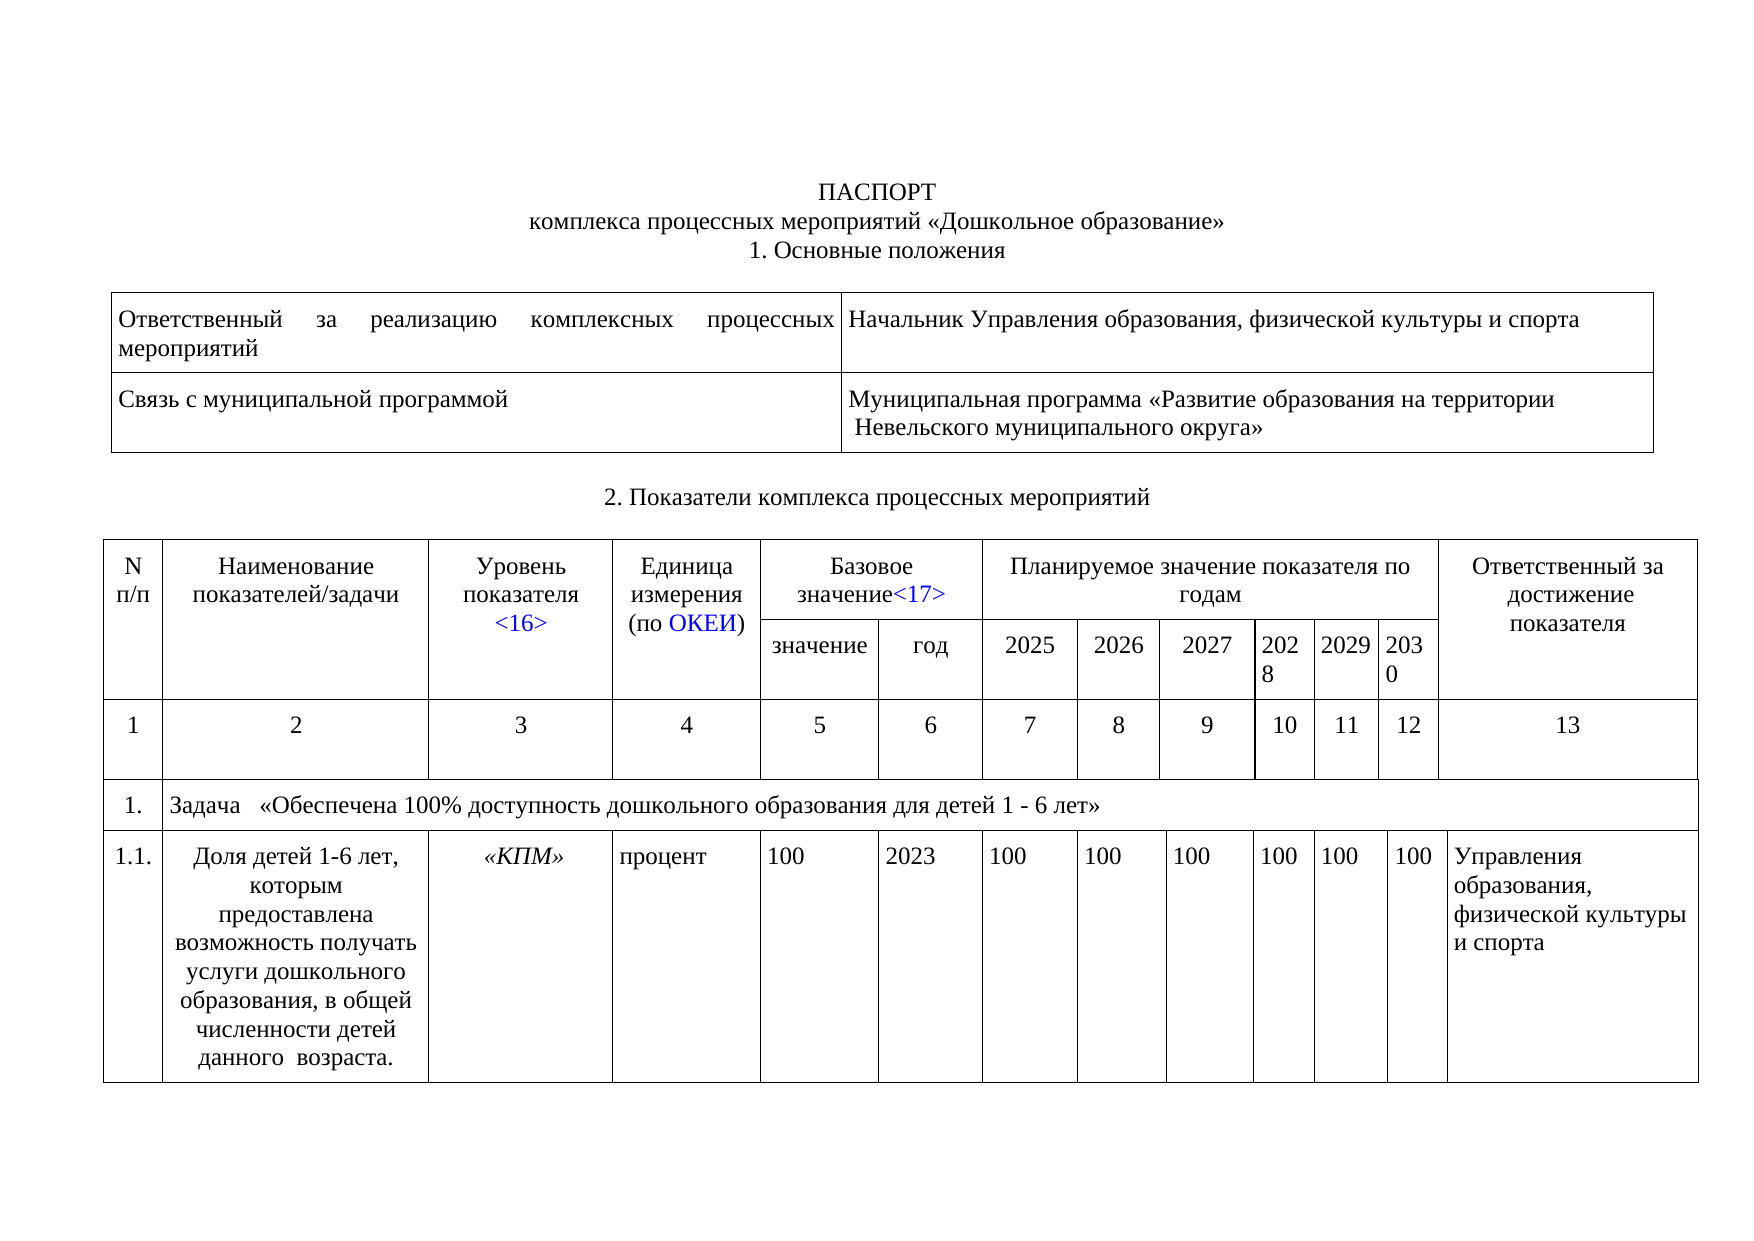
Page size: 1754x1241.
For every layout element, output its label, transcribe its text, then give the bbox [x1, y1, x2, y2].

table_cell 1. [104, 780, 162, 829]
table_cell 2029 [1315, 620, 1378, 699]
table_cell 100 [1167, 831, 1253, 1082]
table_cell 13 [1439, 700, 1697, 778]
table_header Единица измерения (по ОКЕИ) [613, 540, 760, 699]
table_cell 10 [1256, 700, 1314, 778]
table_cell 2025 [983, 620, 1077, 699]
table_cell значение [761, 620, 878, 699]
table_cell процент [613, 831, 760, 1082]
table_cell 12 [1379, 700, 1438, 778]
text 1. Основные положения [118, 235, 1636, 263]
table_cell 2026 [1078, 620, 1159, 699]
text 2. Показатели комплекса процессных мероприятий [118, 482, 1636, 510]
table_cell 100 [1078, 831, 1166, 1082]
table_cell 2023 [879, 831, 982, 1082]
table_header Базовое значение<17> [761, 540, 982, 619]
table_cell 6 [879, 700, 982, 778]
table_cell 100 [761, 831, 878, 1082]
table_cell 100 [983, 831, 1077, 1082]
table_cell 1 [104, 700, 162, 778]
table_header Уровень показателя <16> [429, 540, 612, 699]
table_cell Муниципальная программа «Развитие образования на территории Невельского муниципального округа» [842, 373, 1653, 452]
table_header Наименование показателей/задачи [163, 540, 428, 699]
table_header Ответственный за реализацию комплексных процессных мероприятий [112, 293, 841, 372]
table_cell Доля детей 1-6 лет, которым предоставлена возможность получать услуги дошкольного образования, в общей численности детей данного возраста. [163, 831, 428, 1082]
table_cell 1.1. [104, 831, 162, 1082]
table_cell 11 [1315, 700, 1378, 778]
text ПАСПОРТ [118, 177, 1636, 206]
table_cell 8 [1078, 700, 1159, 778]
table_header Начальник Управления образования, физической культуры и спорта [842, 293, 1653, 372]
table_cell 100 [1254, 831, 1314, 1082]
table_cell 5 [761, 700, 878, 778]
table_cell 2030 [1379, 620, 1438, 699]
table_cell 100 [1315, 831, 1387, 1082]
table_cell Задача «Обеспечена 100% доступность дошкольного образования для детей 1 - 6 лет» [163, 780, 1698, 829]
table_cell 2028 [1256, 620, 1314, 699]
table_cell 2027 [1160, 620, 1254, 699]
table_cell «КПМ» [429, 831, 612, 1082]
table_cell 7 [983, 700, 1077, 778]
table_cell 9 [1160, 700, 1254, 778]
table_cell Связь с муниципальной программой [112, 373, 841, 452]
table_cell 3 [429, 700, 612, 778]
table_cell 4 [613, 700, 760, 778]
table_header Планируемое значение показателя по годам [983, 540, 1438, 619]
text комплекса процессных мероприятий «Дошкольное образование» [118, 206, 1636, 235]
table_header Ответственный за достижение показателя [1439, 540, 1697, 699]
table_cell 100 [1388, 831, 1447, 1082]
table_cell год [879, 620, 982, 699]
table_header N п/п [104, 540, 162, 699]
table_cell 2 [163, 700, 428, 778]
table_cell Управления образования, физической культуры и спорта [1448, 831, 1698, 1082]
